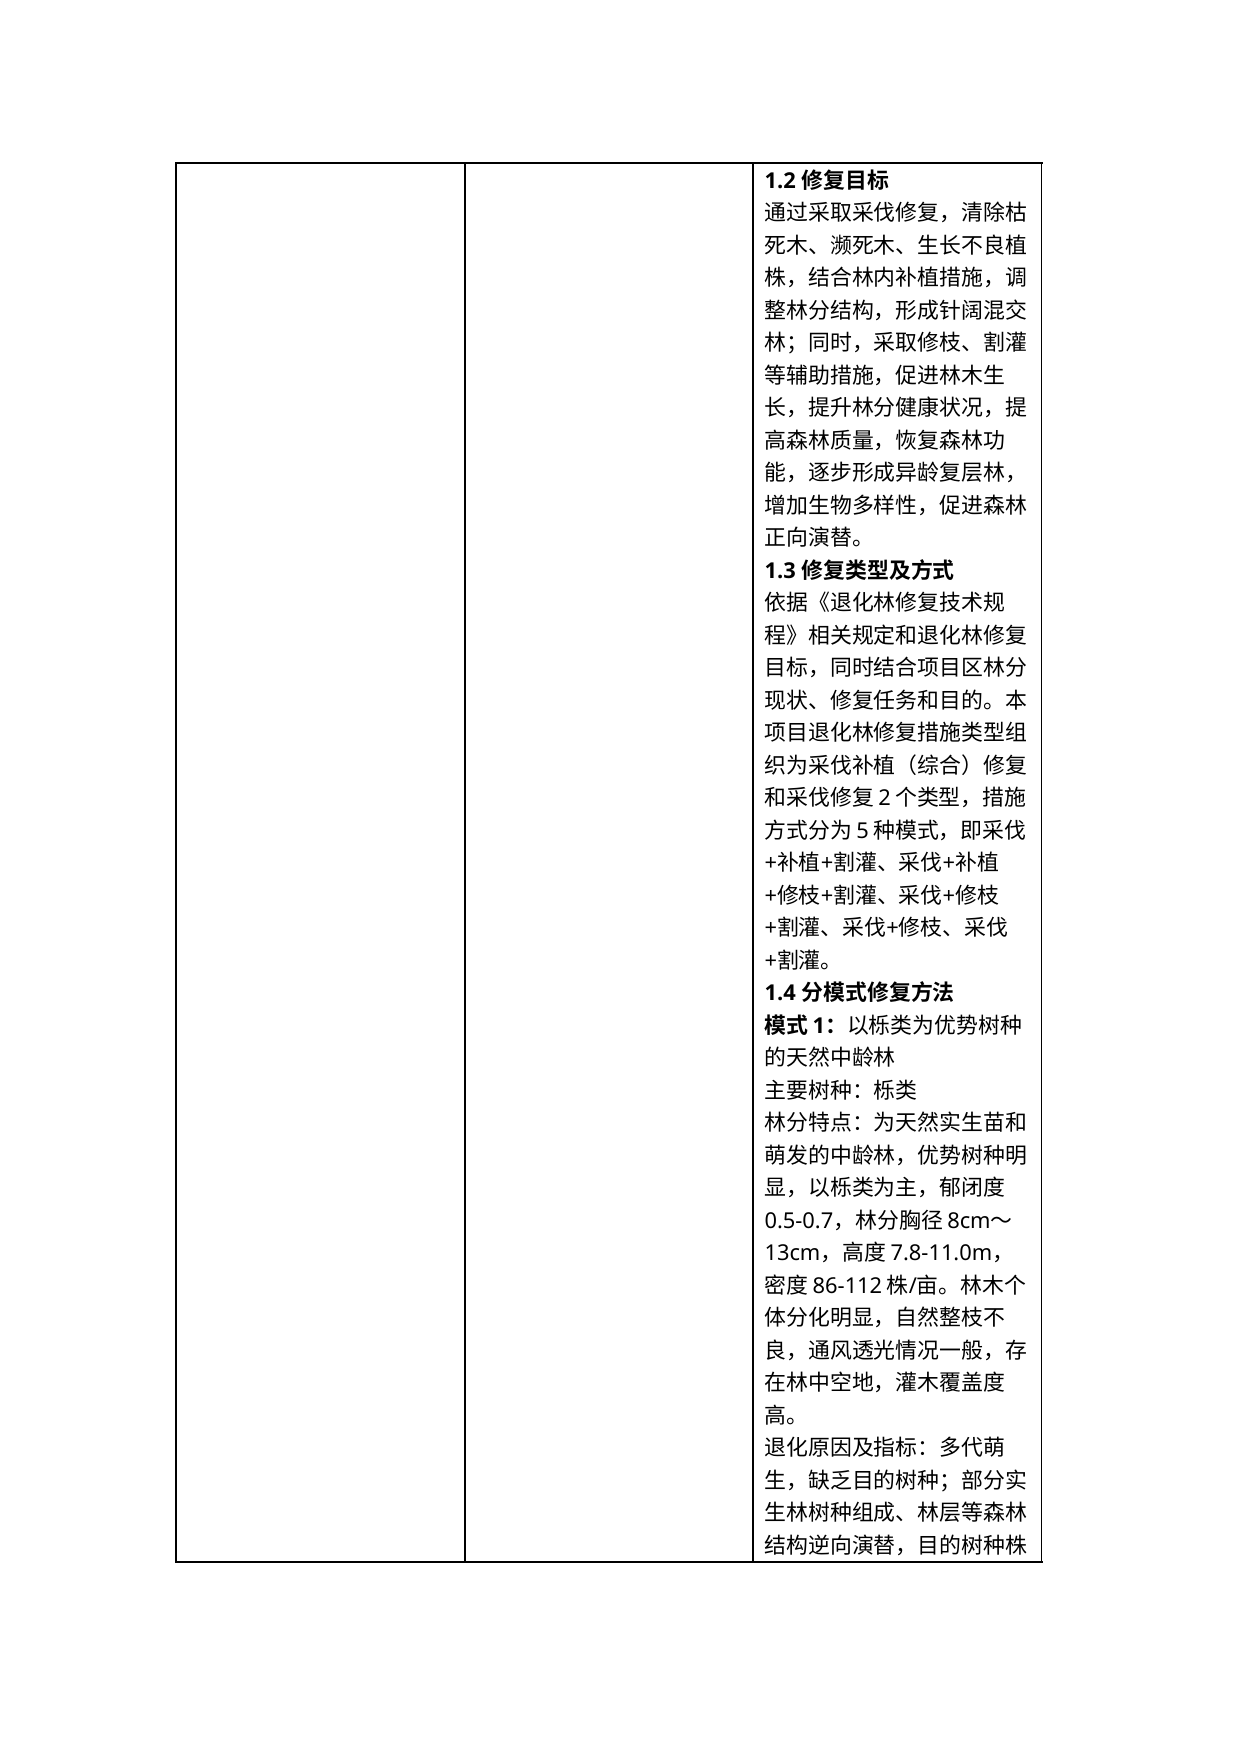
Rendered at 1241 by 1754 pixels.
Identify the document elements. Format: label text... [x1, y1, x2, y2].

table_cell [754, 164, 1041, 1561]
table_cell [466, 164, 752, 1561]
table_cell 1 [177, 164, 464, 1561]
